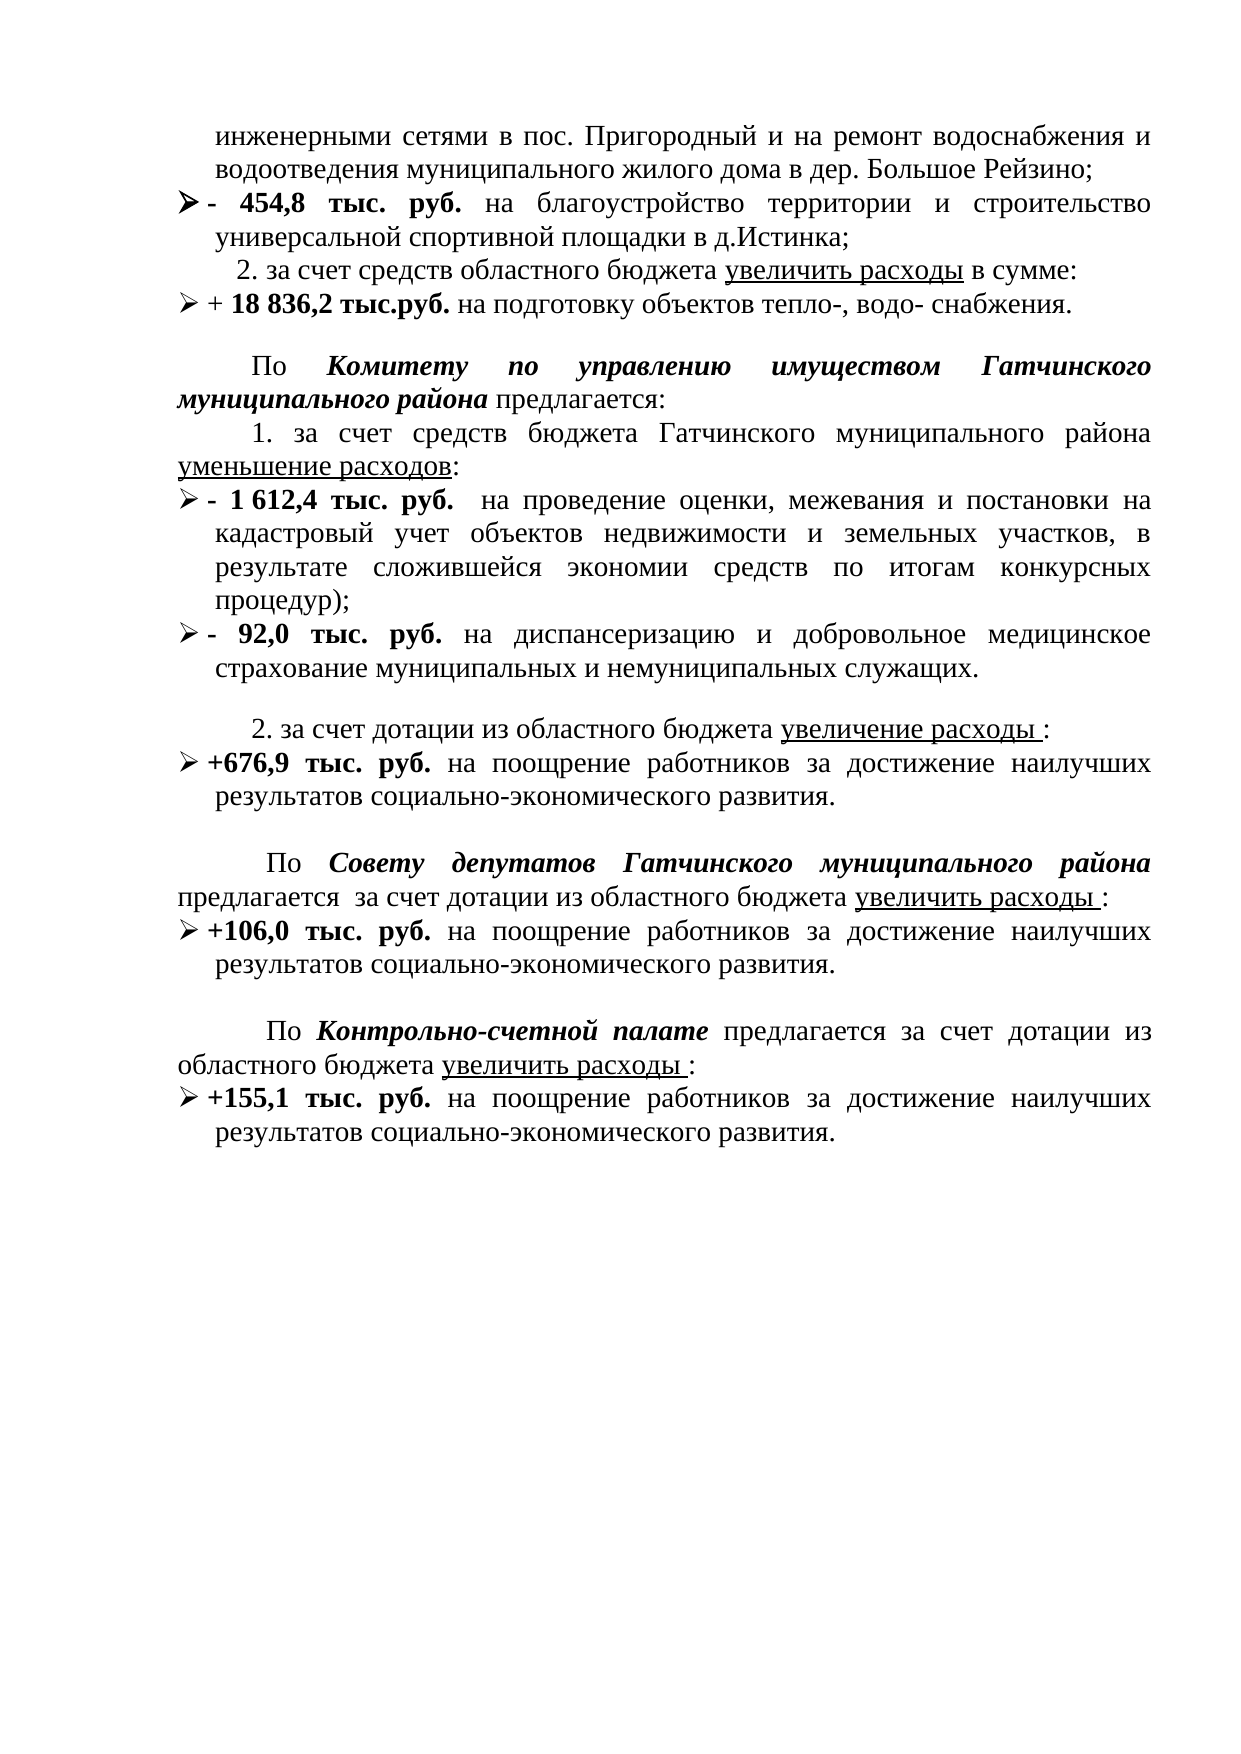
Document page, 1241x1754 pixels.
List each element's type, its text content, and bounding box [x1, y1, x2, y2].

list - 454,8 тыс. руб. на благоустройство территории и строительство универсальной спортивной площадки в д.Истинка; [177, 185, 1152, 252]
list - 92,0 тыс. руб. на диспансеризацию и добровольное медицинское страхование муниципальных и немуниципальных служащих. [177, 616, 1152, 683]
text По Совету депутатов Гатчинского муниципального района предлагается за счет дотации из областного бюджета увеличить расходы : [177, 846, 1152, 913]
list за счет средств областного бюджета увеличить расходы в сумме: [177, 252, 1152, 286]
text 1. за счет средств бюджета Гатчинского муниципального района уменьшение расходов: [177, 415, 1152, 482]
list - 1 612,4 тыс. руб. на проведение оценки, межевания и постановки на кадастровый учет объектов недвижимости и земельных участков, в результате сложившейся экономии средств по итогам конкурсных процедур); [177, 482, 1152, 616]
list +155,1 тыс. руб. на поощрение работников за достижение наилучших результатов социально-экономического развития. [177, 1080, 1152, 1148]
text По Комитету по управлению имуществом Гатчинского муниципального района предлагается: [177, 348, 1152, 415]
text По Контрольно-счетной палате предлагается за счет дотации из областного бюджета увеличить расходы : [177, 1013, 1152, 1080]
list + 18 836,2 тыс.руб. на подготовку объектов тепло-, водо- снабжения. [177, 286, 1152, 319]
list +106,0 тыс. руб. на поощрение работников за достижение наилучших результатов социально-экономического развития. [177, 913, 1152, 980]
list +676,9 тыс. руб. на поощрение работников за достижение наилучших результатов социально-экономического развития. [177, 745, 1152, 812]
text 2. за счет дотации из областного бюджета увеличение расходы : [177, 711, 1152, 745]
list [177, 118, 1152, 185]
